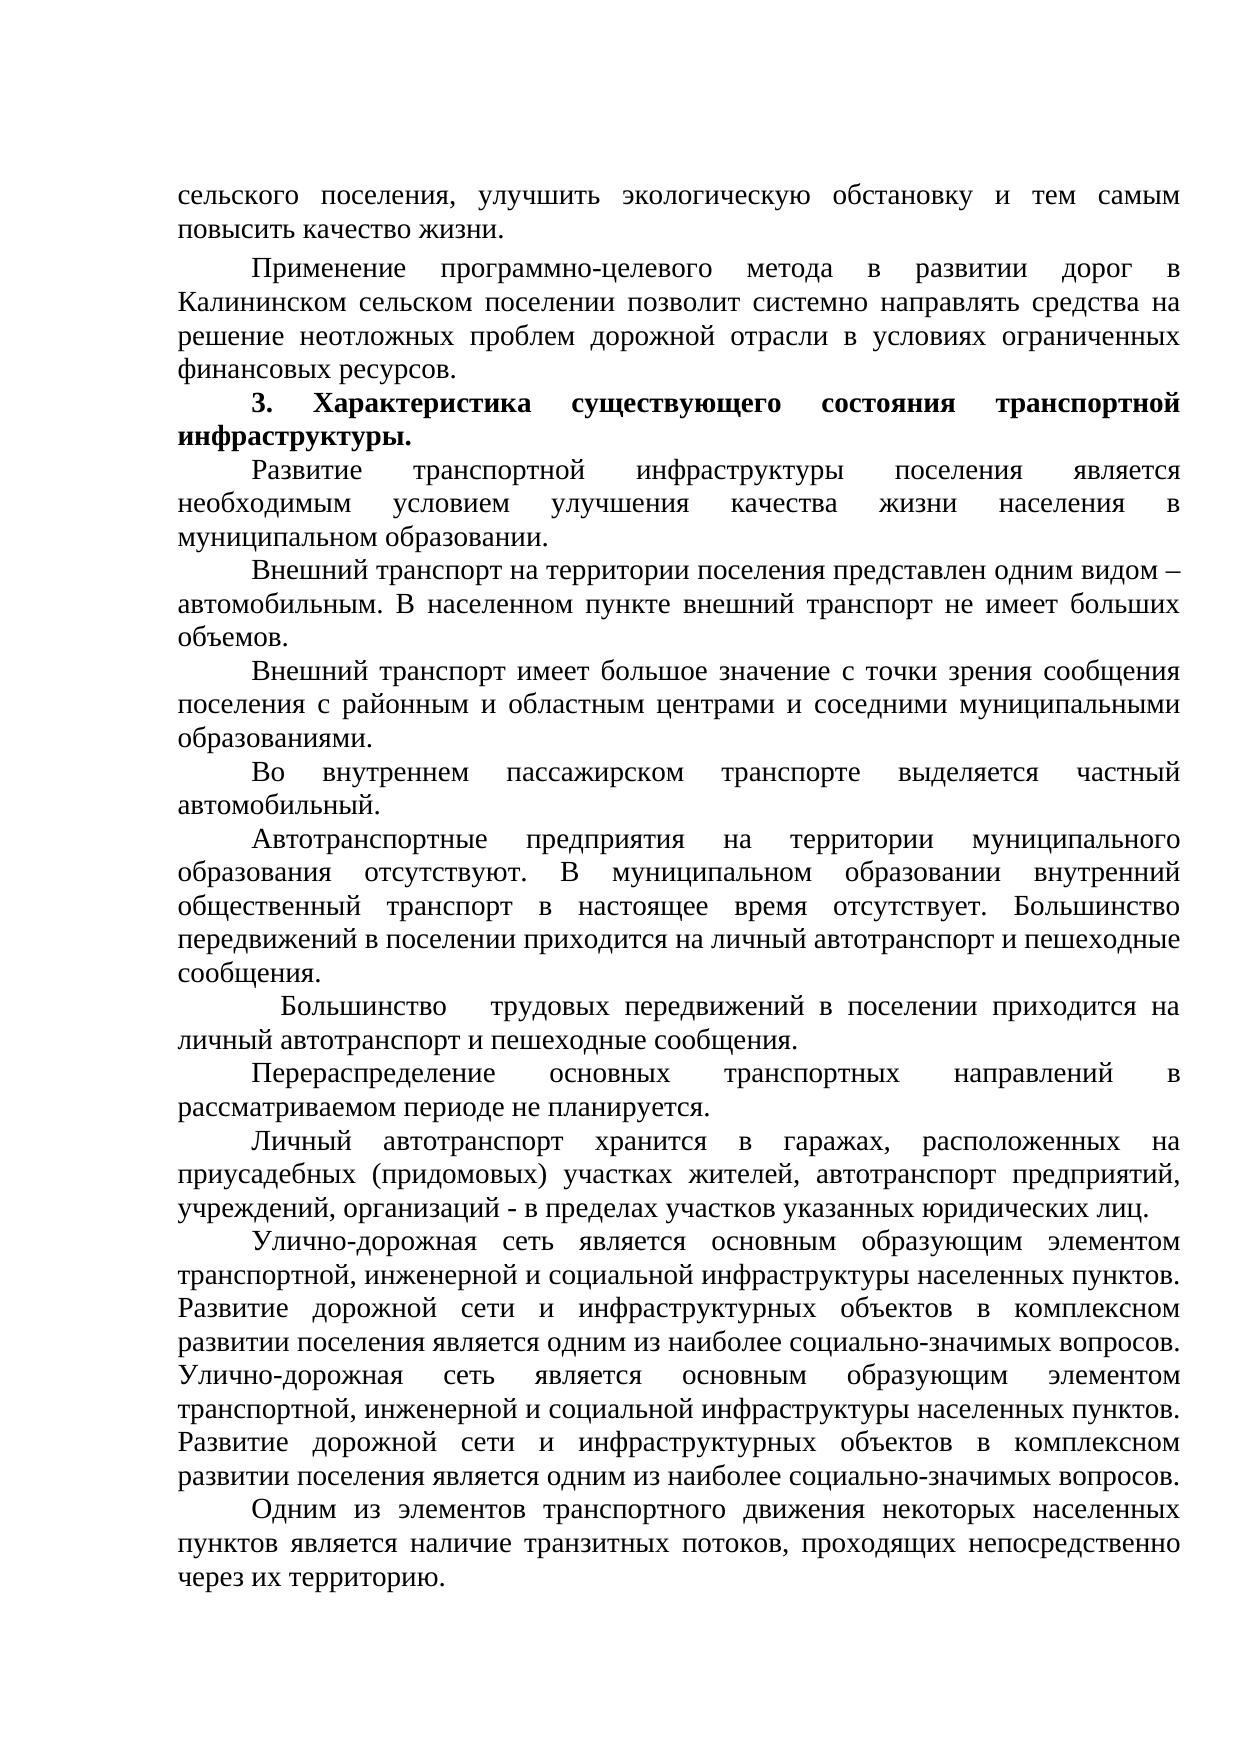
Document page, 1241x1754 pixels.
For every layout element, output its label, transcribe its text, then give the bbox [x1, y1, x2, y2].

text Во внутреннем пассажирском транспорте выделяется частный автомобильный. [177, 754, 1181, 821]
text Применение программно-целевого метода в развитии дорог в Калининском сельском поселении позволит системно направлять средства на решение неотложных проблем дорожной отрасли в условиях ограниченных финансовых ресурсов. [177, 251, 1181, 385]
text Одним из элементов транспортного движения некоторых населенных пунктов является наличие транзитных потоков, проходящих непосредственно через их территорию. [177, 1492, 1181, 1592]
text Автотранспортные предприятия на территории муниципального образования отсутствуют. В муниципальном образовании внутренний общественный транспорт в настоящее время отсутствует. Большинство передвижений в поселении приходится на личный автотранспорт и пешеходные сообщения. [177, 821, 1181, 988]
text Перераспределение основных транспортных направлений в рассматриваемом периоде не планируется. [177, 1056, 1181, 1123]
text Внешний транспорт на территории поселения представлен одним видом – автомобильным. В населенном пункте внешний транспорт не имеет больших объемов. [177, 552, 1181, 653]
text 3. Характеристика существующего состояния транспортной инфраструктуры. [177, 385, 1181, 452]
text Улично-дорожная сеть является основным образующим элементом транспортной, инженерной и социальной инфраструктуры населенных пунктов. Развитие дорожной сети и инфраструктурных объектов в комплексном развитии поселения является одним из наиболее социально-значимых вопросов. Улично-дорожная сеть является основным образующим элементом транспортной, инженерной и социальной инфраструктуры населенных пунктов. Развитие дорожной сети и инфраструктурных объектов в комплексном развитии поселения является одним из наиболее социально-значимых вопросов. [177, 1223, 1181, 1492]
text Личный автотранспорт хранится в гаражах, расположенных на приусадебных (придомовых) участках жителей, автотранспорт предприятий, учреждений, организаций - в пределах участков указанных юридических лиц. [177, 1123, 1181, 1223]
text Внешний транспорт имеет большое значение с точки зрения сообщения поселения с районным и областным центрами и соседними муниципальными образованиями. [177, 653, 1181, 754]
text Развитие транспортной инфраструктуры поселения является необходимым условием улучшения качества жизни населения в муниципальном образовании. [177, 452, 1181, 552]
text Большинство трудовых передвижений в поселении приходится на личный автотранспорт и пешеходные сообщения. [177, 988, 1181, 1056]
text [177, 177, 1181, 244]
